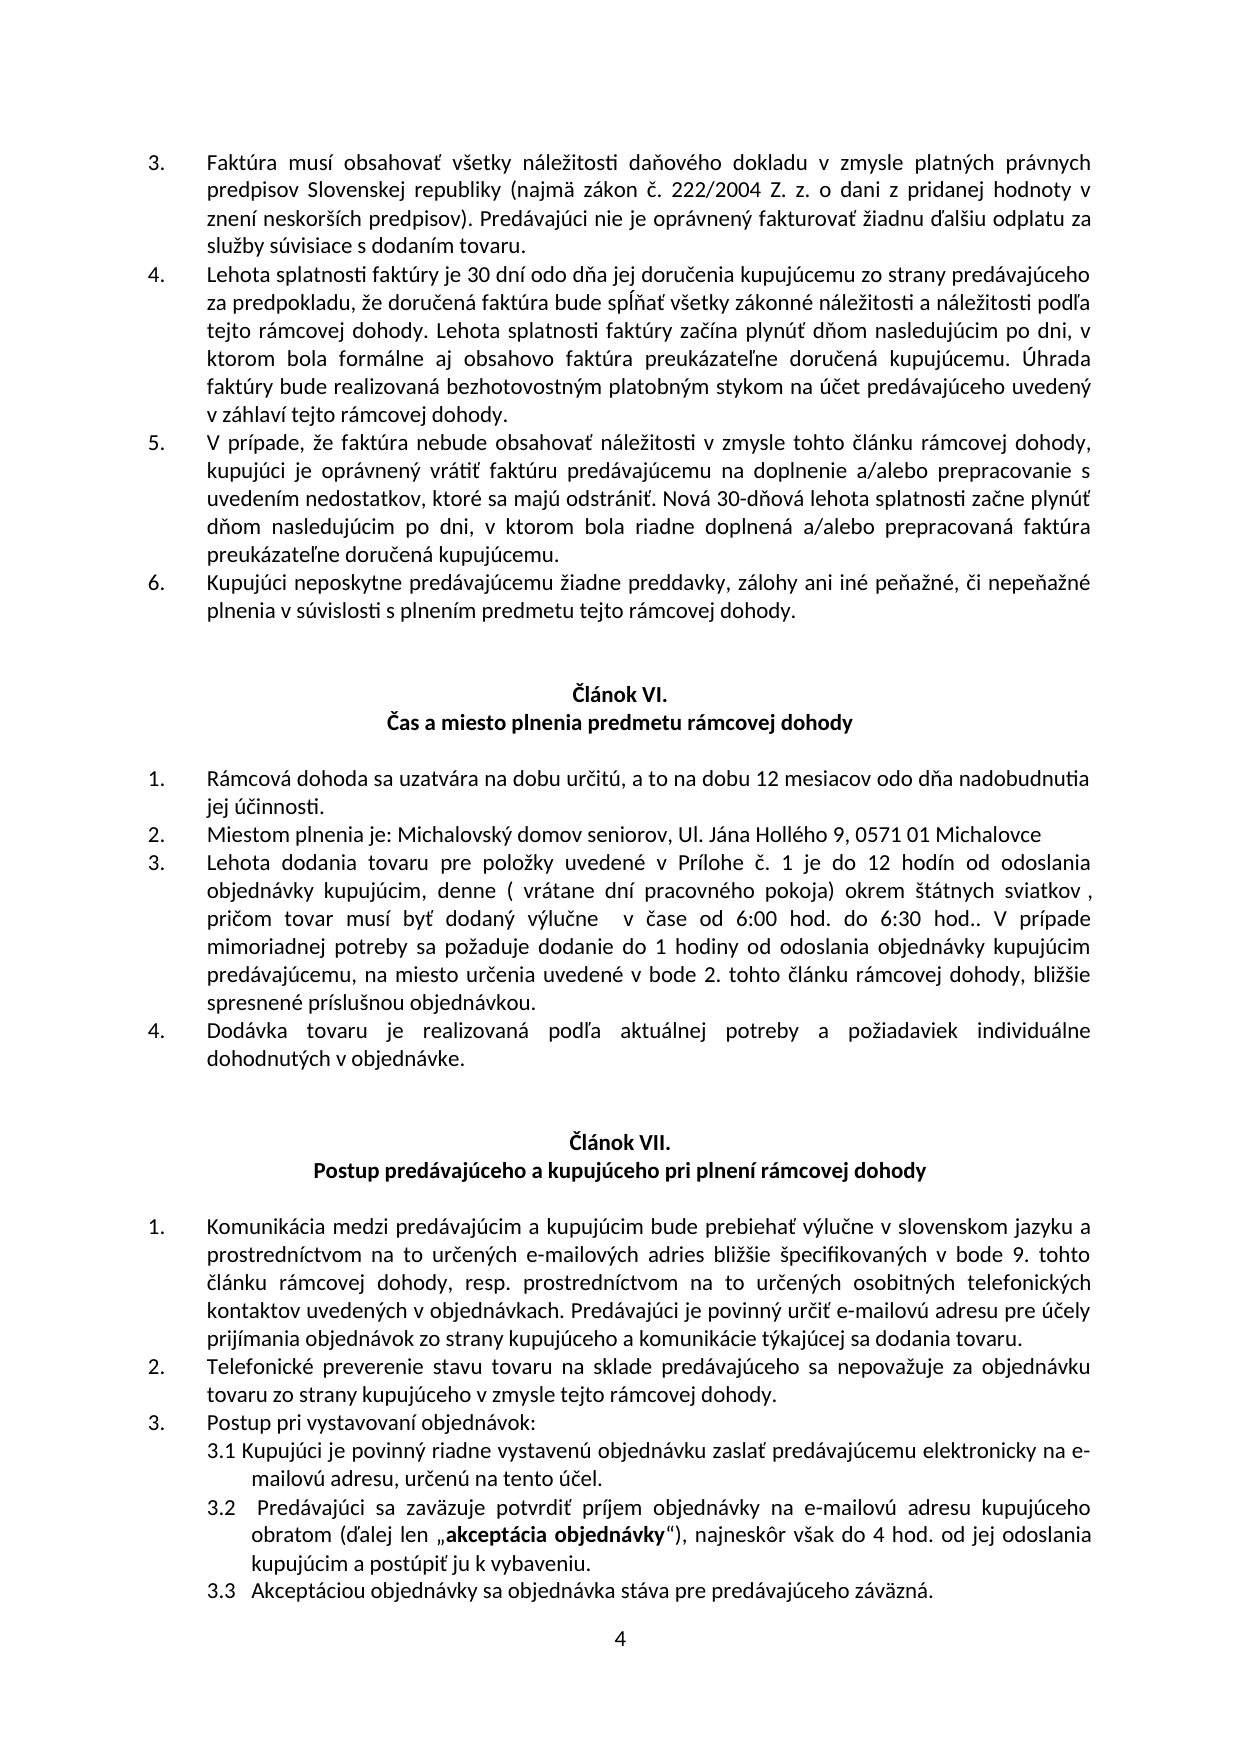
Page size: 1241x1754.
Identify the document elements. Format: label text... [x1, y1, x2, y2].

text 1. Rámcová dohoda sa uzatvára na dobu určitú, a to na dobu 12 mesiacov odo dňa nadobudnutia jej účinnosti. [148, 764, 1093, 820]
text Článok VI. [148, 680, 1093, 708]
text 5. V prípade, že faktúra nebude obsahovať náležitosti v zmysle tohto článku rámcovej dohody, kupujúci je oprávnený vrátiť faktúru predávajúcemu na doplnenie a/alebo prepracovanie s uvedením nedostatkov, ktoré sa majú odstrániť. Nová 30-dňová lehota splatnosti začne plynúť dňom nasledujúcim po dni, v ktorom bola riadne doplnená a/alebo prepracovaná faktúra preukázateľne doručená kupujúcemu. [148, 428, 1093, 568]
text 6. Kupujúci neposkytne predávajúcemu žiadne preddavky, zálohy ani iné peňažné, či nepeňažné plnenia v súvislosti s plnením predmetu tejto rámcovej dohody. [148, 568, 1093, 624]
text Postup predávajúceho a kupujúceho pri plnení rámcovej dohody [148, 1156, 1093, 1184]
text 3.1 Kupujúci je povinný riadne vystavenú objednávku zaslať predávajúcemu elektronicky na e-mailovú adresu, určenú na tento účel. [207, 1437, 1093, 1493]
text 2. Miestom plnenia je: Michalovský domov seniorov, Ul. Jána Hollého 9, 0571 01 Michalovce [148, 820, 1093, 848]
text 4. Dodávka tovaru je realizovaná podľa aktuálnej potreby a požiadaviek individuálne dohodnutých v objednávke. [148, 1016, 1093, 1072]
text 3. Postup pri vystavovaní objednávok: [148, 1408, 1093, 1437]
text 3. Lehota dodania tovaru pre položky uvedené v Prílohe č. 1 je do 12 hodín od odoslania objednávky kupujúcim, denne ( vrátane dní pracovného pokoja) okrem štátnych sviatkov , pričom tovar musí byť dodaný výlučne v čase od 6:00 hod. do 6:30 hod.. V prípade mimoriadnej potreby sa požaduje dodanie do 1 hodiny od odoslania objednávky kupujúcim predávajúcemu, na miesto určenia uvedené v bode 2. tohto článku rámcovej dohody, bližšie spresnené príslušnou objednávkou. [148, 848, 1093, 1016]
text 1. Komunikácia medzi predávajúcim a kupujúcim bude prebiehať výlučne v slovenskom jazyku a prostredníctvom na to určených e-mailových adries bližšie špecifikovaných v bode 9. tohto článku rámcovej dohody, resp. prostredníctvom na to určených osobitných telefonických kontaktov uvedených v objednávkach. Predávajúci je povinný určiť e-mailovú adresu pre účely prijímania objednávok zo strany kupujúceho a komunikácie týkajúcej sa dodania tovaru. [148, 1212, 1093, 1352]
text 4. Lehota splatnosti faktúry je 30 dní odo dňa jej doručenia kupujúcemu zo strany predávajúceho za predpokladu, že doručená faktúra bude spĺňať všetky zákonné náležitosti a náležitosti podľa tejto rámcovej dohody. Lehota splatnosti faktúry začína plynúť dňom nasledujúcim po dni, v ktorom bola formálne aj obsahovo faktúra preukázateľne doručená kupujúcemu. Úhrada faktúry bude realizovaná bezhotovostným platobným stykom na účet predávajúceho uvedený v záhlaví tejto rámcovej dohody. [148, 260, 1093, 428]
text 3.3 Akceptáciou objednávky sa objednávka stáva pre predávajúceho záväzná. [207, 1577, 1093, 1605]
text 3.2 Predávajúci sa zaväzuje potvrdiť príjem objednávky na e-mailovú adresu kupujúceho obratom (ďalej len „akceptácia objednávky“), najneskôr však do 4 hod. od jej odoslania kupujúcim a postúpiť ju k vybaveniu. [207, 1493, 1093, 1577]
text 3. Faktúra musí obsahovať všetky náležitosti daňového dokladu v zmysle platných právnych predpisov Slovenskej republiky (najmä zákon č. 222/2004 Z. z. o dani z pridanej hodnoty v znení neskorších predpisov). Predávajúci nie je oprávnený fakturovať žiadnu ďalšiu odplatu za služby súvisiace s dodaním tovaru. [148, 148, 1093, 260]
text 2. Telefonické preverenie stavu tovaru na sklade predávajúceho sa nepovažuje za objednávku tovaru zo strany kupujúceho v zmysle tejto rámcovej dohody. [148, 1352, 1093, 1408]
text Článok VII. [148, 1128, 1093, 1156]
text Čas a miesto plnenia predmetu rámcovej dohody [148, 708, 1093, 736]
